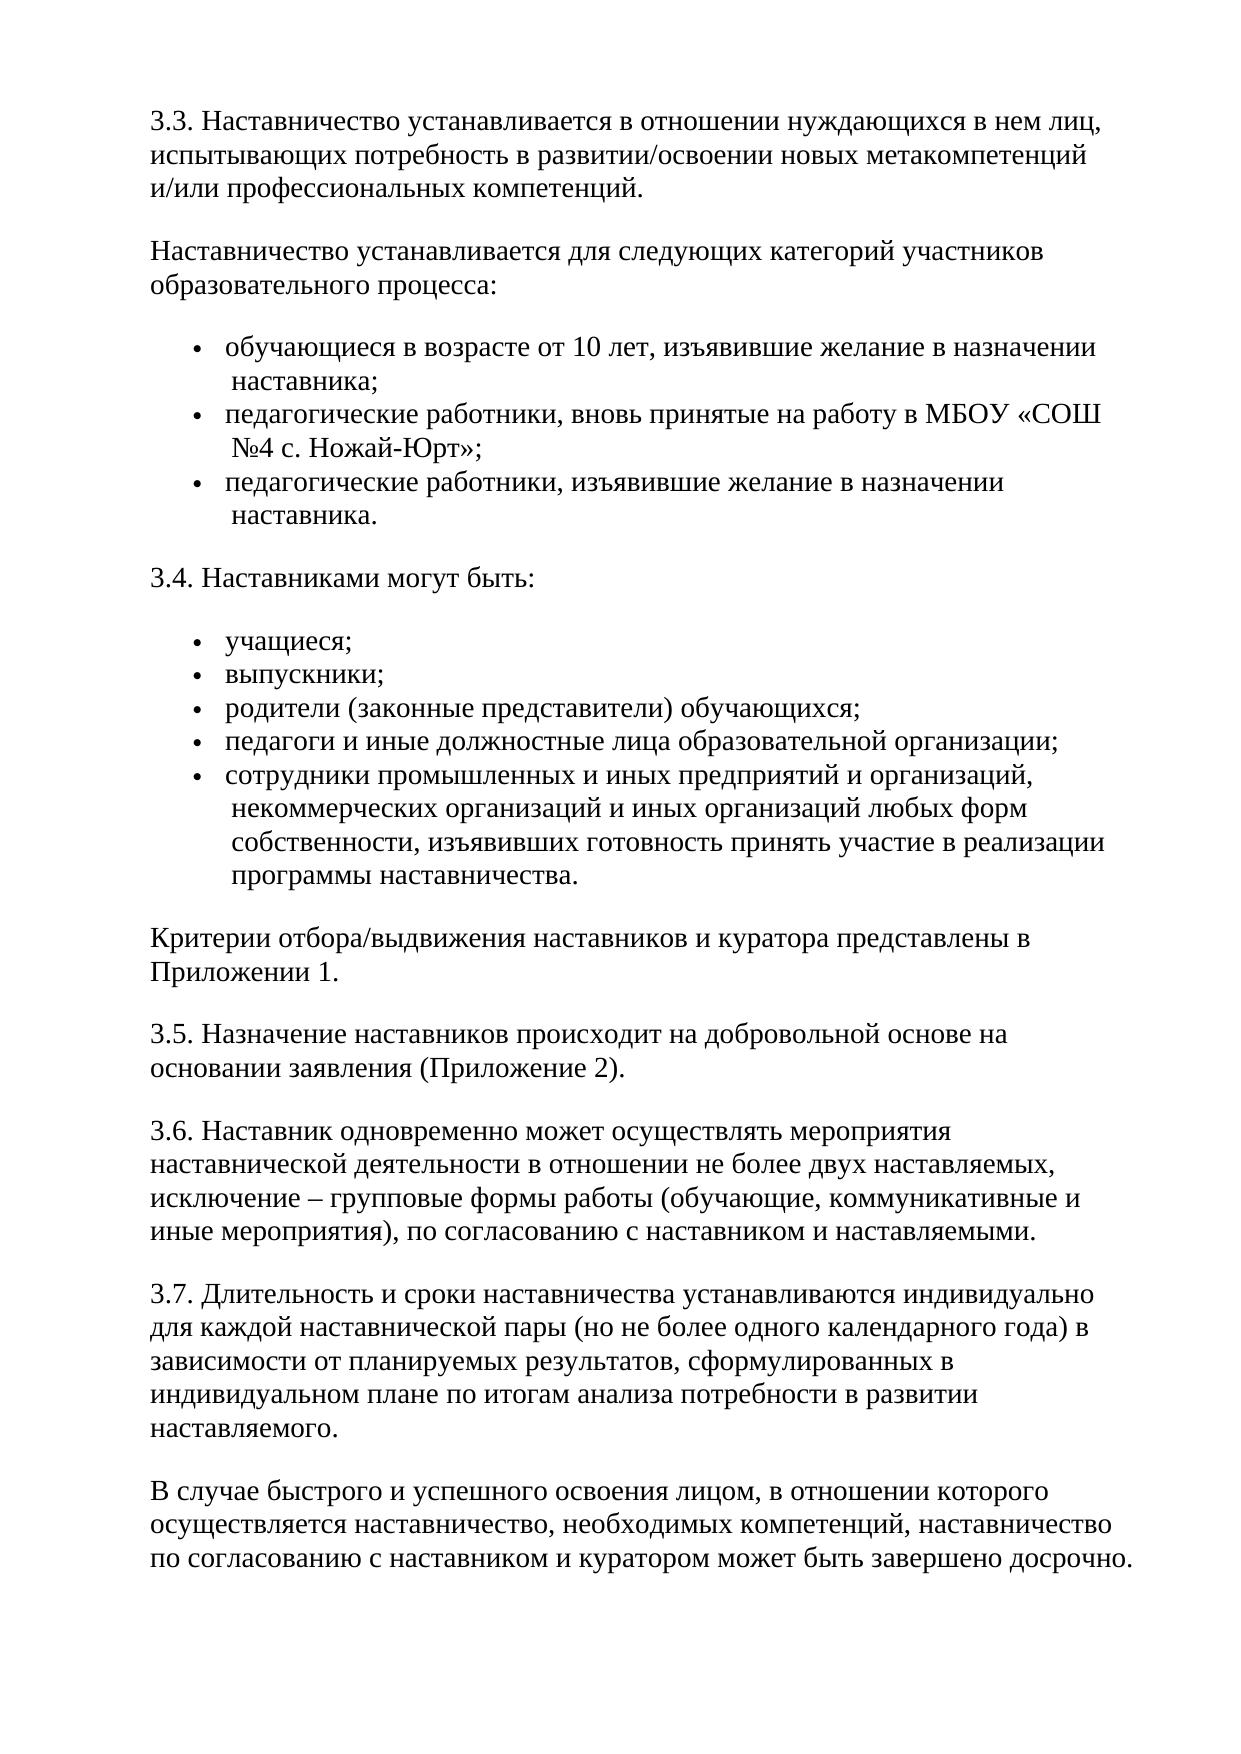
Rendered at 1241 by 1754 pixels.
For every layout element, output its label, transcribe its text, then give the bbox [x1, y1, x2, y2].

text 3.3. Наставничество устанавливается в отношении нуждающихся в нем лиц, испытывающих потребность в развитии/освоении новых метакомпетенций и/или профессиональных компетенций. [150, 200, 1137, 300]
text Критерии отбора/выдвижения наставников и куратора представлены в Приложении 1. [150, 1075, 1137, 1142]
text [150, 103, 1137, 171]
list обучающиеся в возрасте от 10 лет, изъявившие желание в назначении наставника; [194, 426, 1118, 493]
text 3.4. Наставниками могут быть: [150, 685, 1137, 719]
list педагоги и иные должностные лица образовательной организации; [194, 849, 1118, 882]
text Наставничество устанавливается для следующих категорий участников образовательного процесса: [150, 329, 1137, 397]
list сотрудники промышленных и иных предприятий и организаций, некоммерческих организаций и иных организаций любых форм собственности, изъявивших готовность принять участие в реализации программы наставничества. [194, 911, 1118, 1046]
text 3.6. Наставник одновременно может осуществлять мероприятия наставнической деятельности в отношении не более двух наставляемых, исключение – групповые формы работы (обучающие, коммуникативные и иные мероприятия), по согласованию с наставником и наставляемыми. [150, 1267, 1137, 1401]
list педагогические работники, изъявившие желание в назначении наставника. [194, 589, 1118, 656]
list педагогические работники, вновь принятые на работу в МБОУ «СОШ №4 с. Ножай-Юрт»; [194, 493, 1118, 560]
text 3.5. Назначение наставников происходит на добровольной основе на основании заявления (Приложение 2). [150, 1171, 1137, 1238]
list учащиеся; [194, 748, 1118, 782]
text 3.7. Длительность и сроки наставничества устанавливаются индивидуально для каждой наставнической пары (но не более одного календарного года) в зависимости от планируемых результатов, сформулированных в индивидуальном плане по итогам анализа потребности в развитии наставляемого. [150, 1431, 1137, 1598]
list родители (законные представители) обучающихся; [194, 815, 1118, 849]
list выпускники; [194, 782, 1118, 815]
